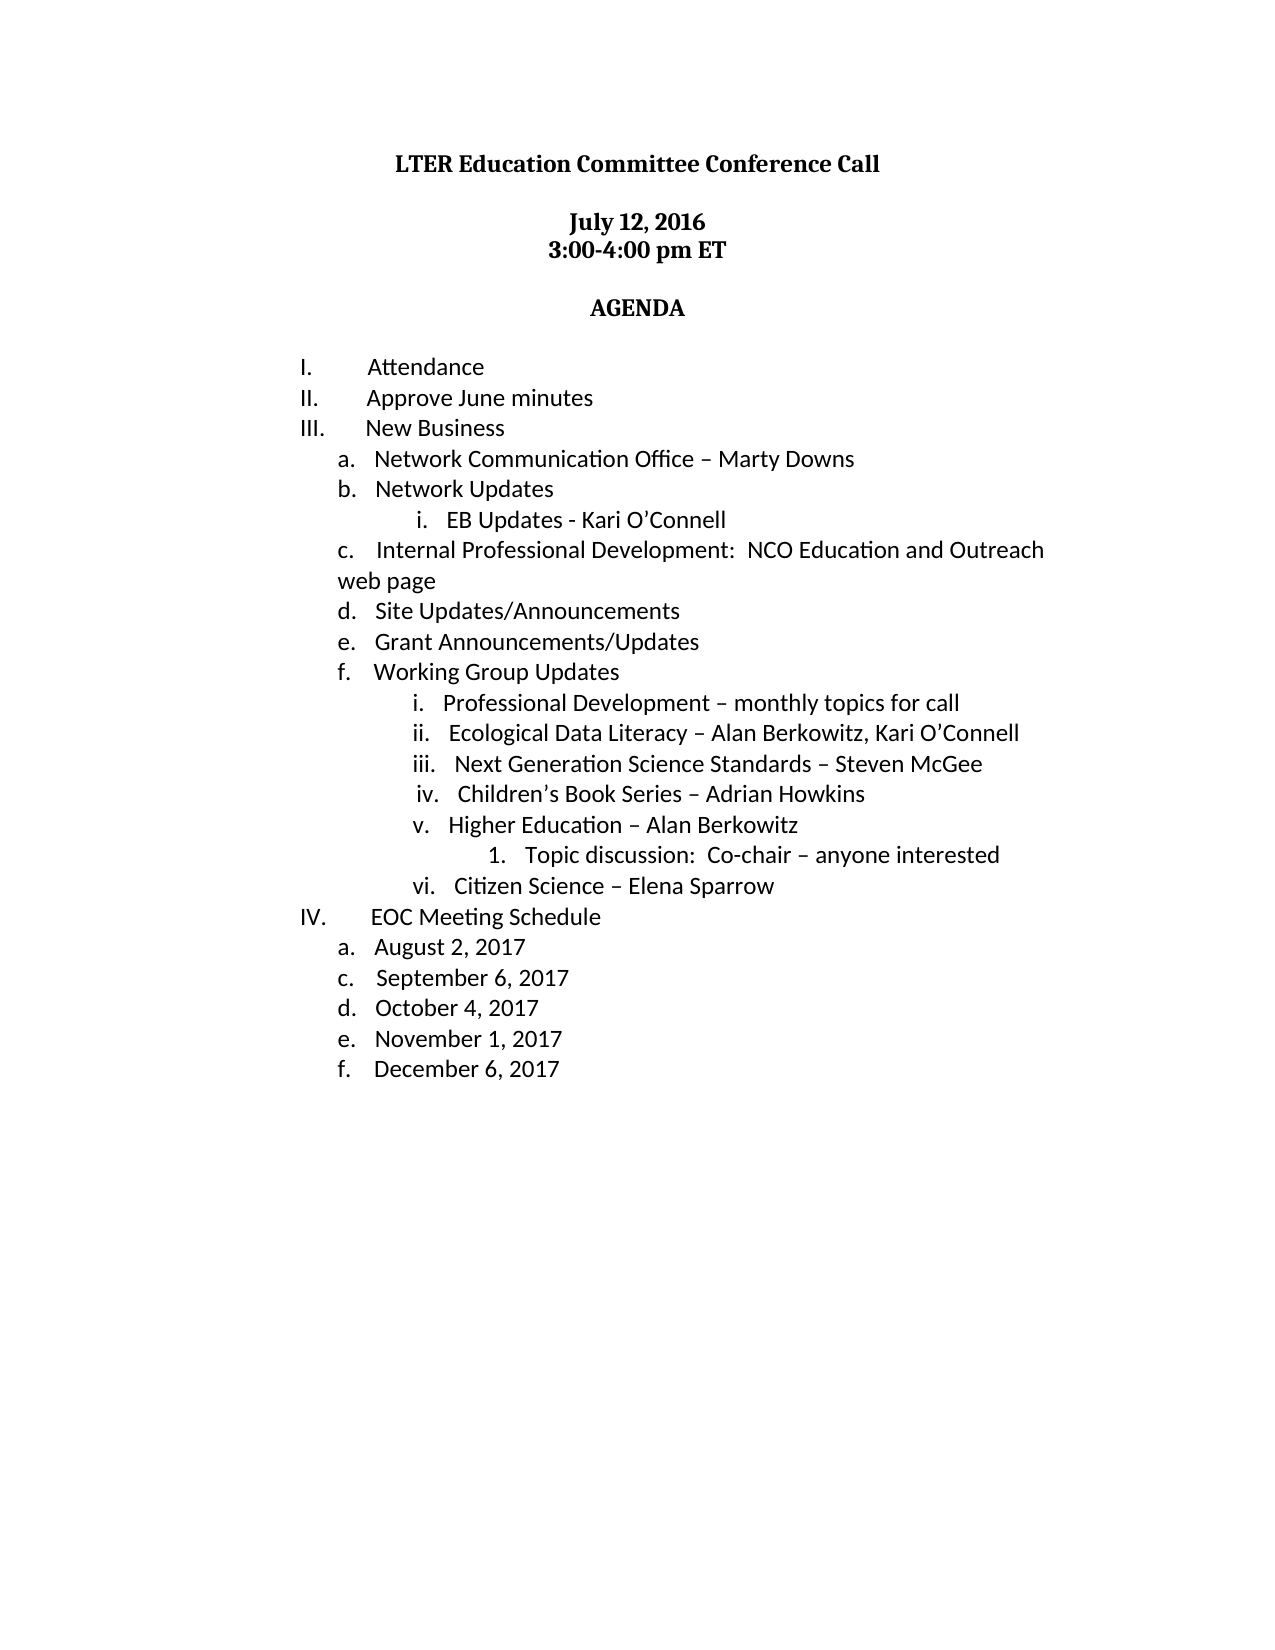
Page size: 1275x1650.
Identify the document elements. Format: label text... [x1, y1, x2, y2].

text e. Grant Announcements/Updates [337, 626, 1087, 656]
text IV. EOC Meeting Schedule [300, 901, 1087, 931]
text c. Internal Professional Development: NCO Education and Outreach web page [337, 534, 1087, 595]
text ii. Ecological Data Literacy – Alan Berkowitz, Kari O’Connell [412, 717, 1087, 748]
text i. EB Updates - Kari O’Connell [337, 504, 1087, 534]
text I. Attendance [300, 351, 1087, 382]
text e. November 1, 2017 [337, 1023, 1087, 1053]
text b. Network Updates [337, 473, 1087, 504]
text III. New Business [300, 412, 1087, 443]
text f. Working Group Updates [337, 656, 1087, 687]
text iii. Next Generation Science Standards – Steven McGee [412, 748, 1087, 778]
text v. Higher Education – Alan Berkowitz [412, 809, 1087, 839]
text d. October 4, 2017 [337, 992, 1087, 1023]
text c. September 6, 2017 [337, 962, 1087, 992]
text 1. Topic discussion: Co-chair – anyone interested [487, 839, 1087, 870]
text i. Professional Development – monthly topics for call [412, 687, 1087, 717]
text July 12, 2016 [187, 207, 1087, 236]
text a. Network Communication Office – Marty Downs [337, 443, 1087, 473]
text II. Approve June minutes [300, 382, 1087, 412]
text 3:00-4:00 pm ET [187, 236, 1087, 265]
text a. August 2, 2017 [337, 931, 1087, 962]
text f. December 6, 2017 [337, 1053, 1087, 1084]
text iv. Children’s Book Series – Adrian Howkins [412, 778, 1087, 809]
text vi. Citizen Science – Elena Sparrow [412, 870, 1087, 901]
text LTER Education Committee Conference Call [187, 150, 1087, 179]
text AGENDA [187, 294, 1087, 322]
text d. Site Updates/Announcements [337, 595, 1087, 626]
